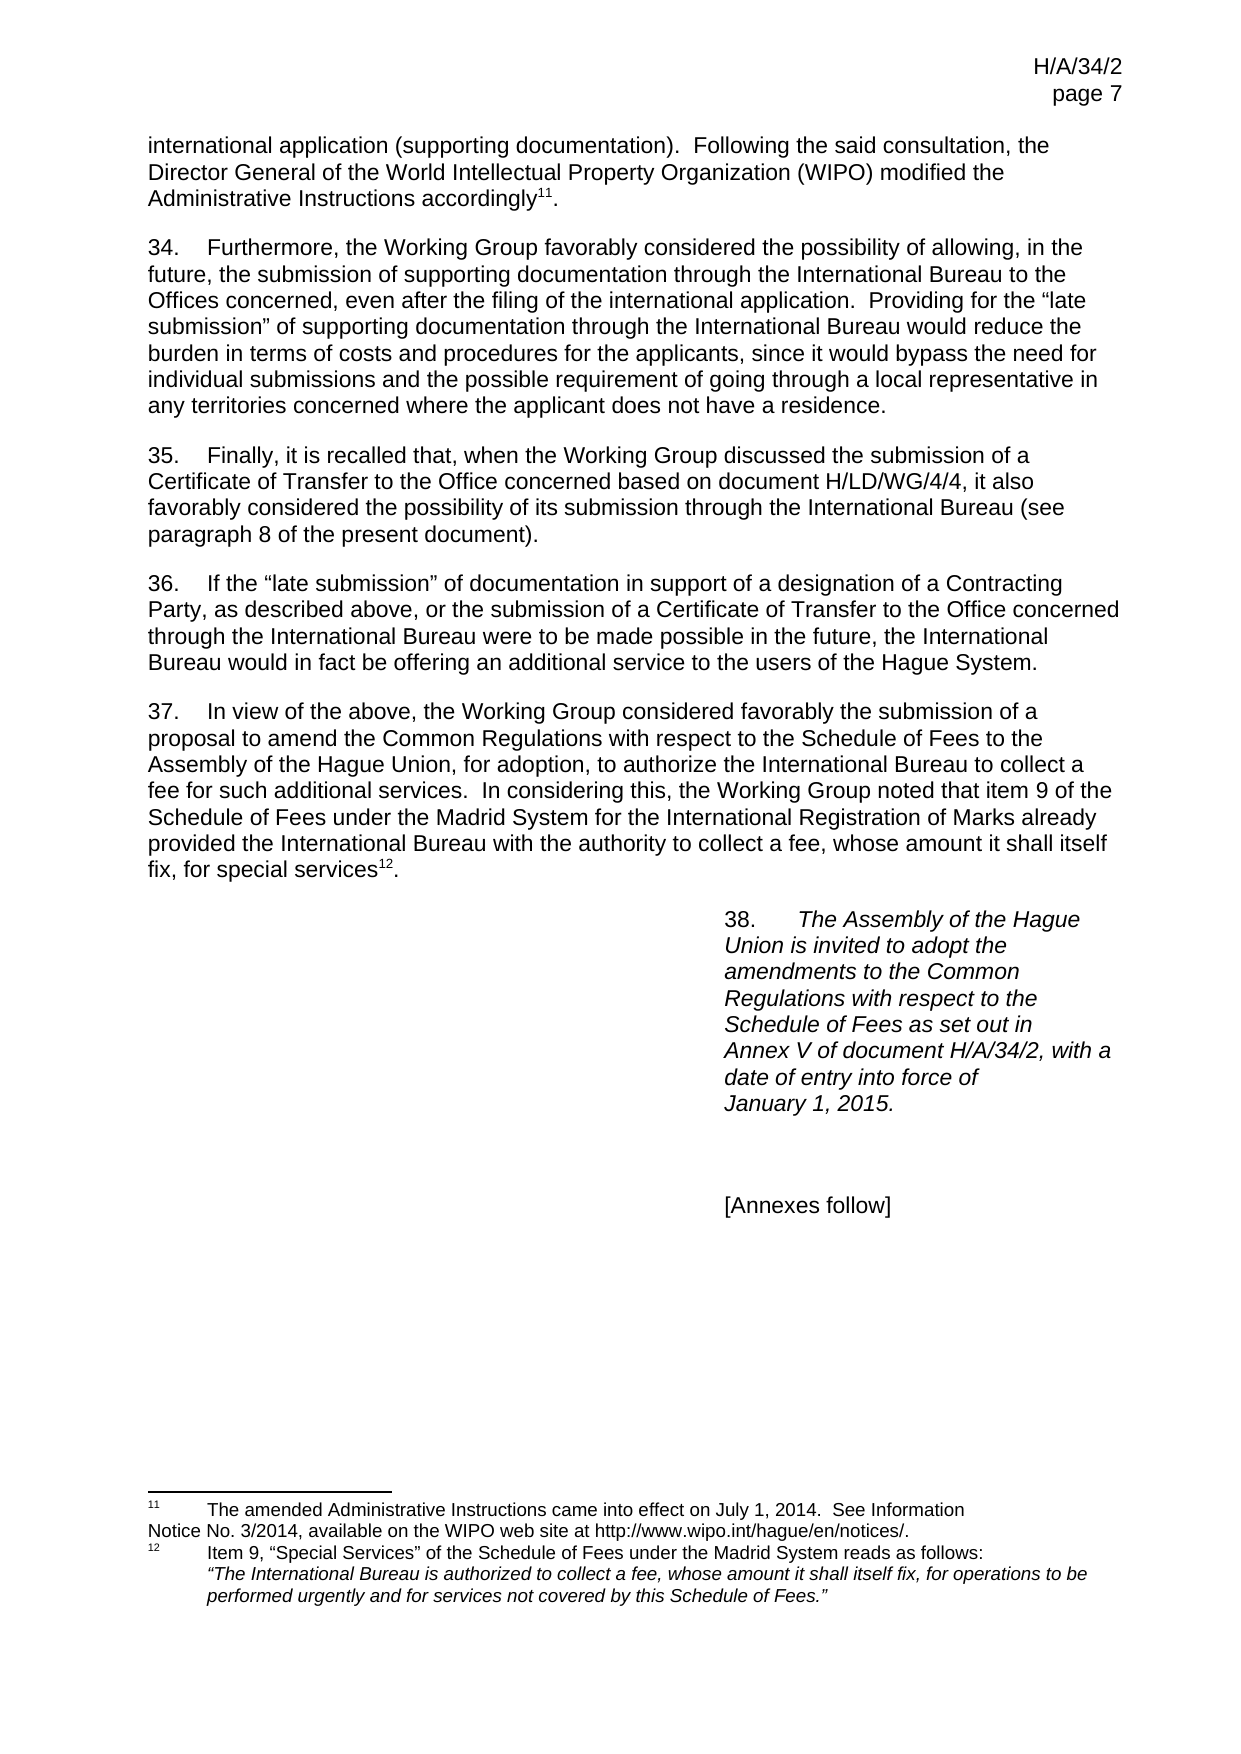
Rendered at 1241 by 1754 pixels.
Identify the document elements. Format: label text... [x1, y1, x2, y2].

text If the “late submission” of documentation in support of a designation of a Contracting Party, as described above, or the submission of a Certificate of Transfer to the Office concerned through the International Bureau were to be made possible in the future, the International Bureau would in fact be offering an additional service to the users of the Hague System. [148, 570, 1122, 675]
text Furthermore, the Working Group favorably considered the possibility of allowing, in the future, the submission of supporting documentation through the International Bureau to the Offices concerned, even after the filing of the international application. Providing for the “late submission” of supporting documentation through the International Bureau would reduce the burden in terms of costs and procedures for the applicants, since it would bypass the need for individual submissions and the possible requirement of going through a local representative in any territories concerned where the applicant does not have a residence. [148, 234, 1122, 419]
text [Annexes follow] [724, 1192, 1122, 1218]
text The Assembly of the Hague Union is invited to adopt the amendments to the Common Regulations with respect to the Schedule of Fees as set out in Annex V of document H/A/34/2, with a date of entry into force of January 1, 2015. [724, 906, 1122, 1116]
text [148, 132, 1122, 211]
text In view of the above, the Working Group considered favorably the submission of a proposal to amend the Common Regulations with respect to the Schedule of Fees to the Assembly of the Hague Union, for adoption, to authorize the International Bureau to collect a fee for such additional services. In considering this, the Working Group noted that item 9 of the Schedule of Fees under the Madrid System for the International Registration of Marks already provided the International Bureau with the authority to collect a fee, whose amount it shall itself fix, for special services. [148, 698, 1122, 883]
text Finally, it is recalled that, when the Working Group discussed the submission of a Certificate of Transfer to the Office concerned based on document H/LD/WG/4/4, it also favorably considered the possibility of its submission through the International Bureau (see paragraph 8 of the present document). [148, 442, 1122, 547]
